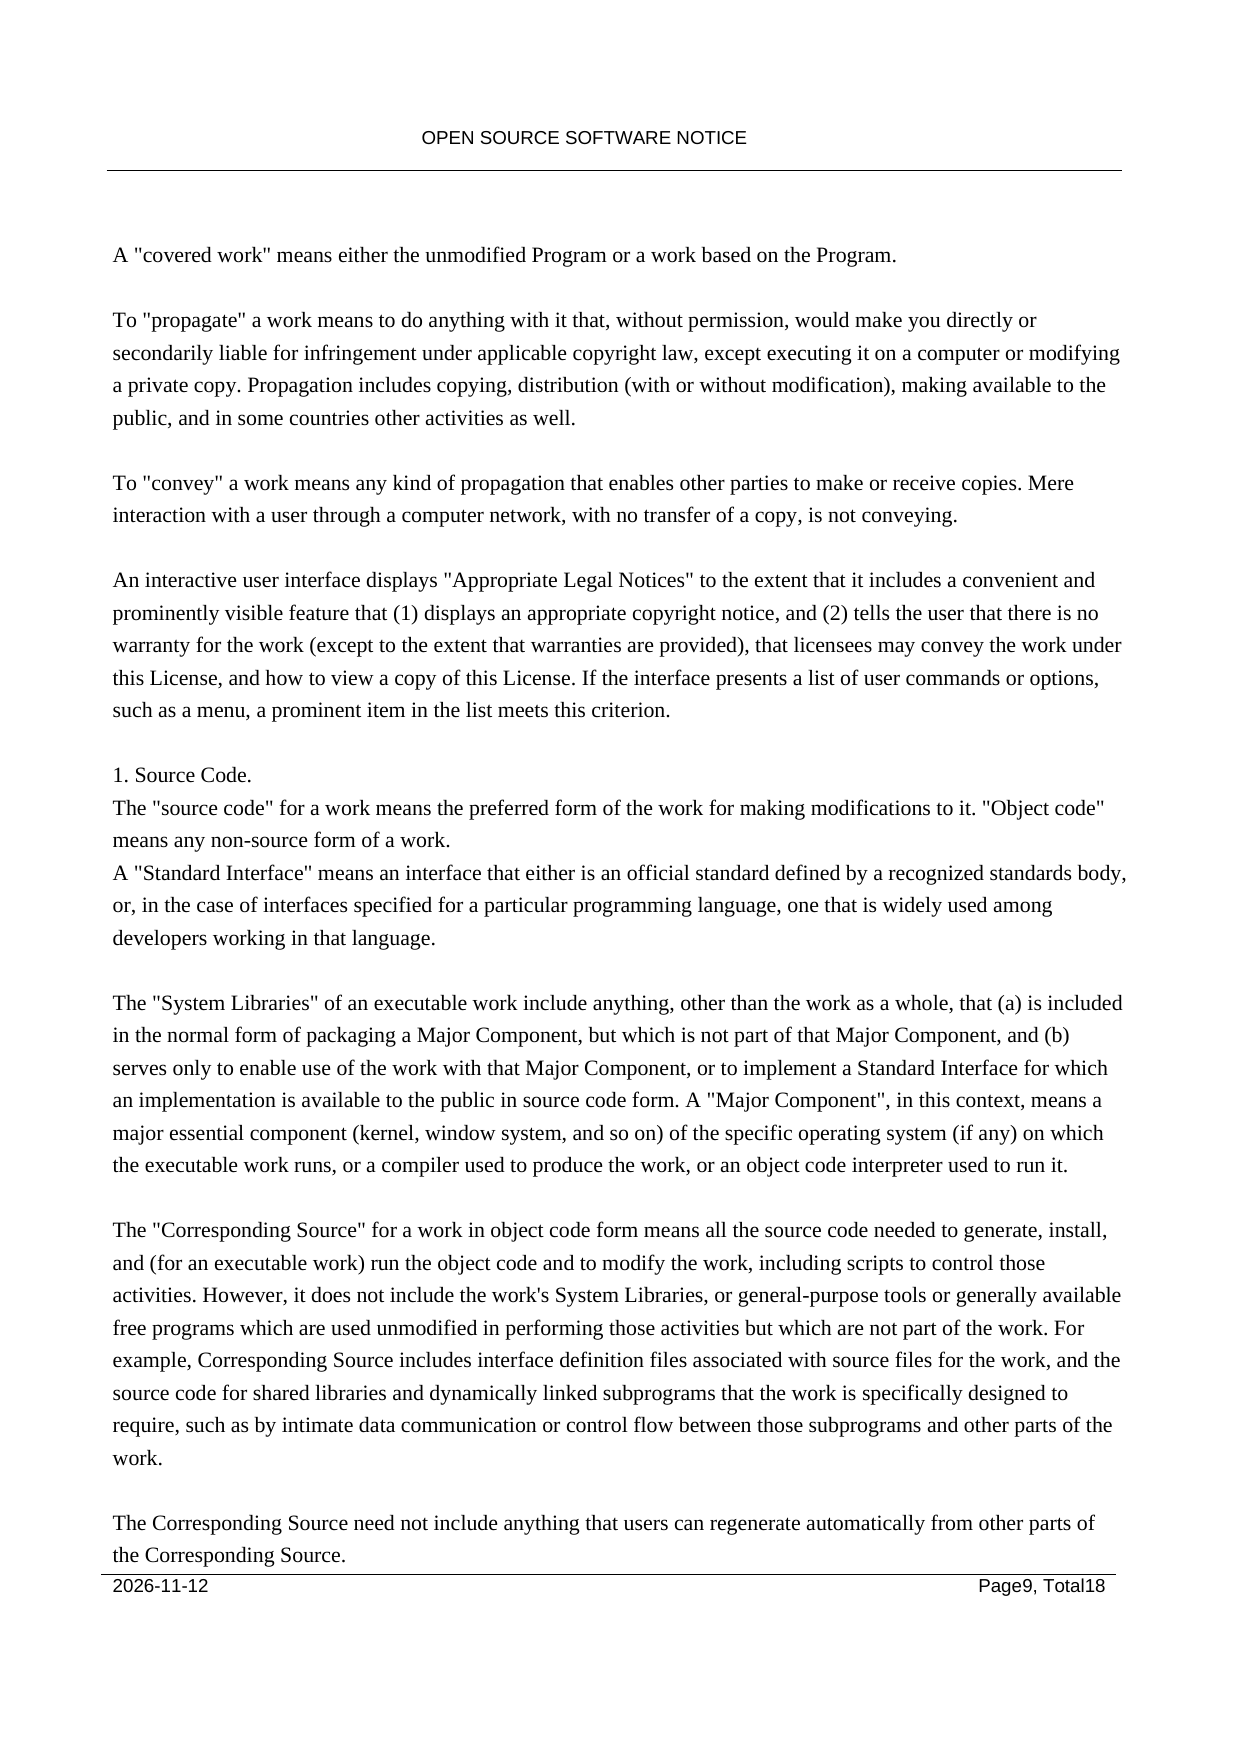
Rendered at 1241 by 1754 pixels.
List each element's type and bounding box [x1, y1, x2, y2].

text [112, 206, 1128, 1571]
